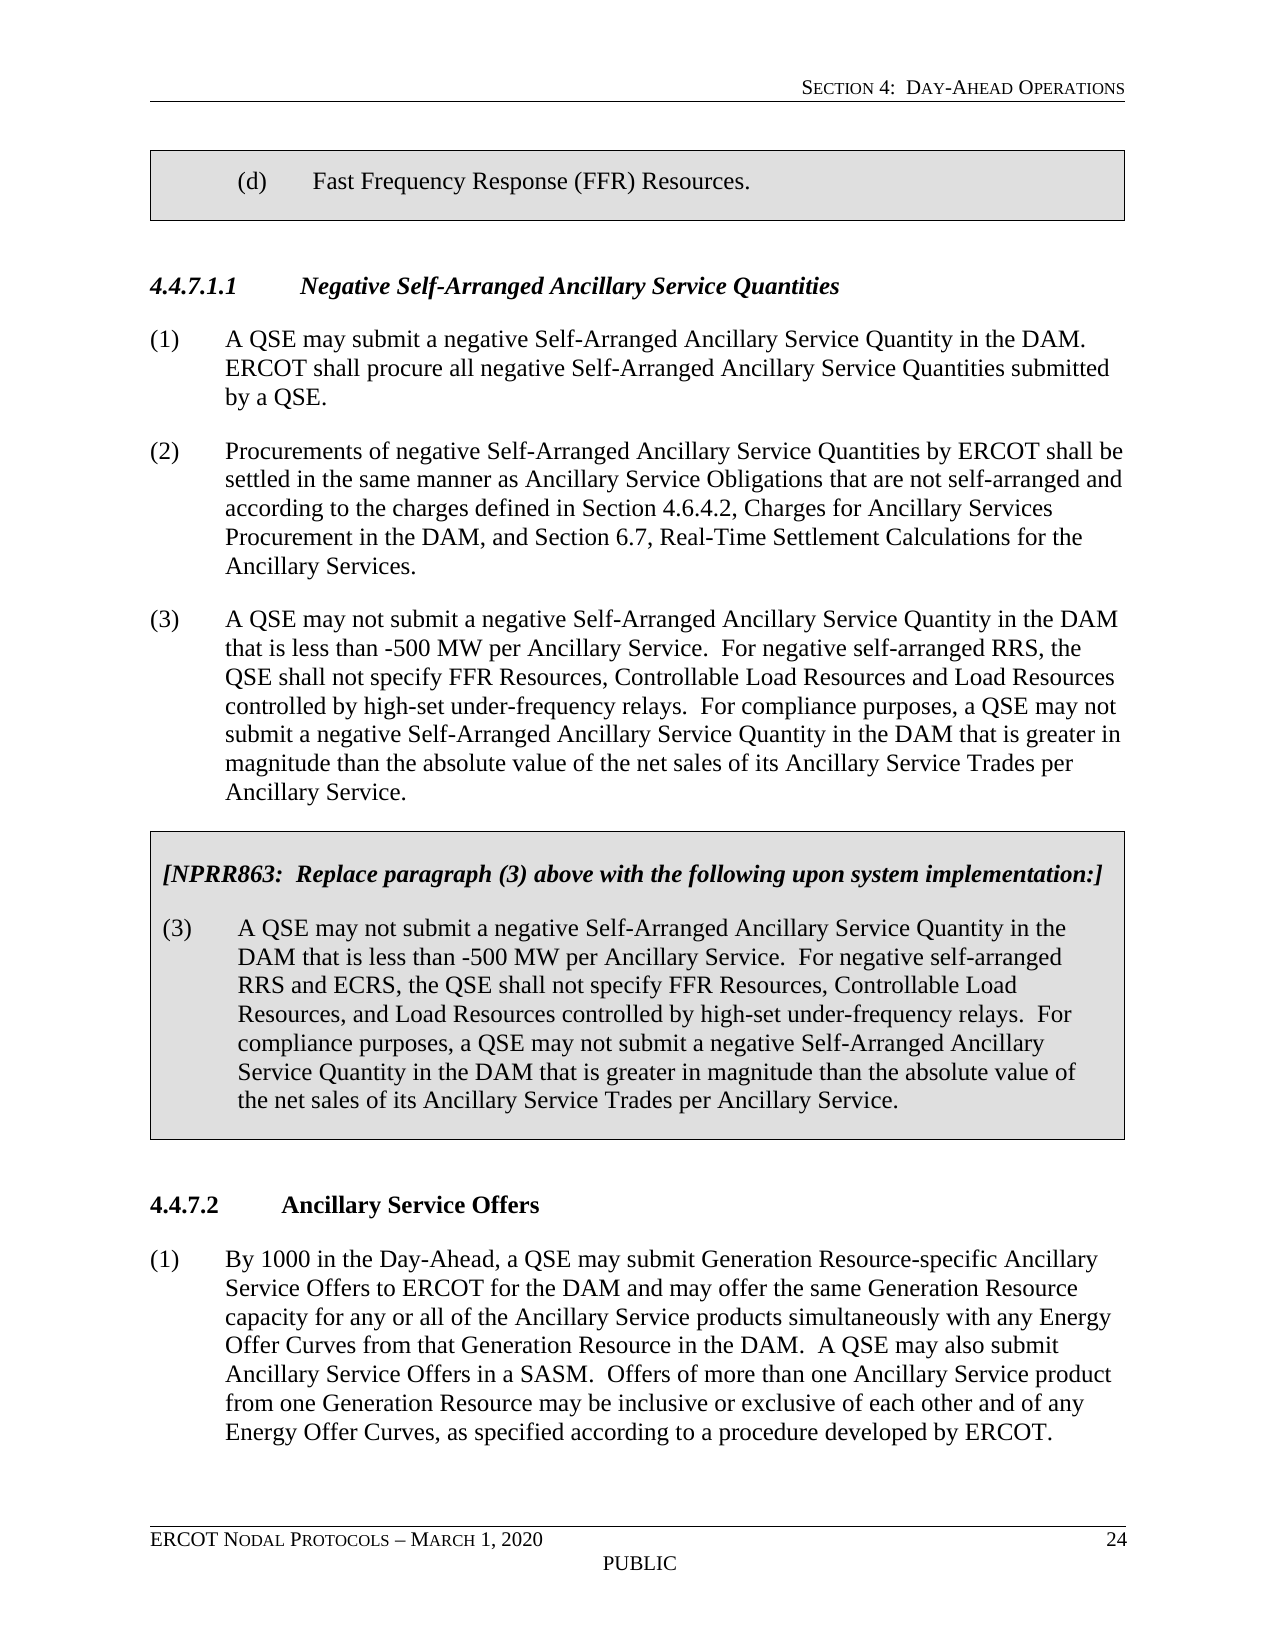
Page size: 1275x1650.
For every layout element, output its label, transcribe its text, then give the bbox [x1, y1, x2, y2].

table_header [NPRR863: Replace paragraph (3) above with the following upon system implementation:] (3) A QSE may not submit a negative Self-Arranged Ancillary Service Quantity in the DAM that is less than -500 MW per Ancillary Service. For negative self-arranged RRS and ECRS, the QSE shall not specify FFR Resources, Controllable Load Resources, and Load Resources controlled by high-set under-frequency relays. For compliance purposes, a QSE may not submit a negative Self-Arranged Ancillary Service Quantity in the DAM that is greater in magnitude than the absolute value of the net sales of its Ancillary Service Trades per Ancillary Service. [151, 832, 1124, 1139]
list (1) A QSE may submit a negative Self-Arranged Ancillary Service Quantity in the DAM. ERCOT shall procure all negative Self-Arranged Ancillary Service Quantities submitted by a QSE. [150, 324, 1125, 411]
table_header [151, 151, 1124, 220]
text (1) By 1000 in the Day-Ahead, a QSE may submit Generation Resource-specific Ancillary Service Offers to ERCOT for the DAM and may offer the same Generation Resource capacity for any or all of the Ancillary Service products simultaneously with any Energy Offer Curves from that Generation Resource in the DAM. A QSE may also submit Ancillary Service Offers in a SASM. Offers of more than one Ancillary Service product from one Generation Resource may be inclusive or exclusive of each other and of any Energy Offer Curves, as specified according to a procedure developed by ERCOT. [150, 1244, 1125, 1445]
text 4.4.7.2 Ancillary Service Offers [150, 1190, 1125, 1219]
list 4.4.7.1.1 Negative Self-Arranged Ancillary Service Quantities [150, 271, 1125, 299]
list (2) Procurements of negative Self-Arranged Ancillary Service Quantities by ERCOT shall be settled in the same manner as Ancillary Service Obligations that are not self-arranged and according to the charges defined in Section 4.6.4.2, Charges for Ancillary Services Procurement in the DAM, and Section 6.7, Real-Time Settlement Calculations for the Ancillary Services. [150, 436, 1125, 579]
list (3) A QSE may not submit a negative Self-Arranged Ancillary Service Quantity in the DAM that is less than -500 MW per Ancillary Service. For negative self-arranged RRS, the QSE shall not specify FFR Resources, Controllable Load Resources and Load Resources controlled by high-set under-frequency relays. For compliance purposes, a QSE may not submit a negative Self-Arranged Ancillary Service Quantity in the DAM that is greater in magnitude than the absolute value of the net sales of its Ancillary Service Trades per Ancillary Service. [150, 604, 1125, 806]
